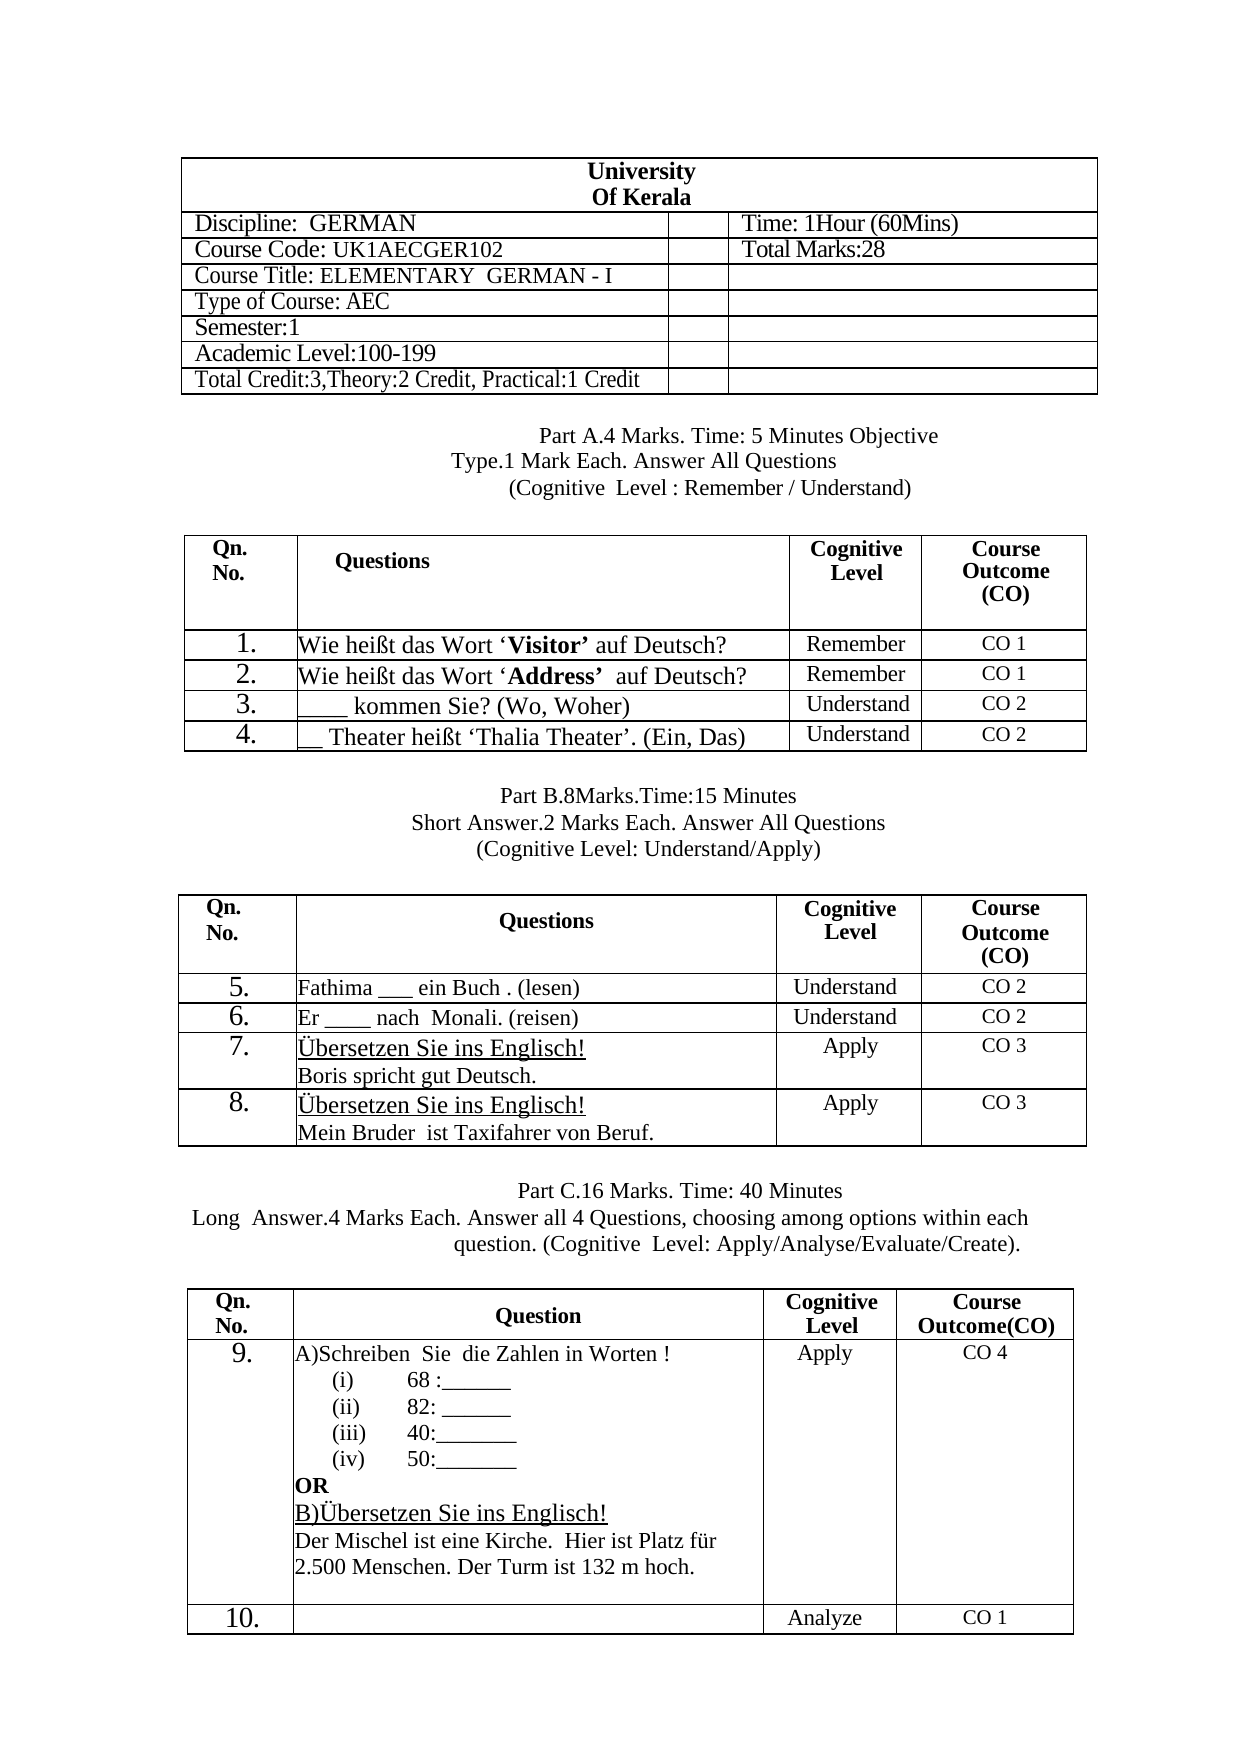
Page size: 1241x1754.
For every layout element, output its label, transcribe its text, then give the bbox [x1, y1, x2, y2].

table_cell [669, 342, 728, 367]
table_header Qn. No. [185, 536, 297, 629]
table_cell 4. [185, 722, 297, 750]
table_cell CO 2 [922, 1004, 1086, 1032]
table_cell [729, 317, 1097, 341]
table_cell Total Credit:3,Theory:2 Credit, Practical:1 Credit [182, 369, 668, 393]
table_cell [669, 317, 728, 341]
table_header Course Outcome (CO) [922, 896, 1086, 972]
table_cell ____ kommen Sie? (Wo, Woher) [298, 691, 789, 720]
table_cell CO 1 [922, 661, 1086, 690]
table_cell [729, 342, 1097, 367]
table_header Cognitive Level [764, 1290, 896, 1338]
table_cell CO 1 [922, 631, 1086, 659]
table_cell [729, 265, 1097, 289]
table_cell CO 1 [897, 1605, 1073, 1633]
table_cell Apply [764, 1340, 896, 1604]
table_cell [294, 1605, 763, 1633]
table_cell CO 3 [922, 1090, 1086, 1145]
table_cell 10. [188, 1605, 293, 1633]
table_cell Wie heißt das Wort ‘Visitor’ auf Deutsch? [298, 631, 789, 659]
table_cell Semester:1 [182, 317, 668, 341]
table_cell 2. [185, 661, 297, 690]
table_cell Course Title: ELEMENTARY GERMAN - I [182, 265, 668, 289]
table_cell Wie heißt das Wort ‘Address’ auf Deutsch? [298, 661, 789, 690]
table_cell Remember [790, 631, 921, 659]
table_cell Understand [777, 1004, 921, 1032]
table_cell __ Theater heißt ‘Thalia Theater’. (Ein, Das) [298, 722, 789, 750]
table_cell Understand [777, 974, 921, 1002]
text Part C.16 Marks. Time: 40 Minutes [517, 1177, 1188, 1204]
table_cell 1. [185, 631, 297, 659]
table_cell [669, 291, 728, 315]
table_header Qn. No. [188, 1290, 293, 1338]
table_cell [669, 213, 728, 237]
table_cell Type of Course: AEC [182, 291, 668, 315]
text Part B.8Marks.Time:15 Minutes [108, 782, 1188, 808]
table_cell Course Code: UK1AECGER102 [182, 239, 668, 263]
table_cell CO 3 [922, 1033, 1086, 1088]
table_cell 8. [179, 1090, 296, 1145]
table_header Course Outcome(CO) [897, 1290, 1073, 1338]
table_cell 3. [185, 691, 297, 720]
table_header Qn. No. [179, 896, 296, 972]
table_cell Apply [777, 1033, 921, 1088]
table_cell Fathima ___ ein Buch . (lesen) [297, 974, 776, 1002]
table_header Cognitive Level [777, 896, 921, 972]
table_cell [669, 265, 728, 289]
table_cell CO 4 [897, 1340, 1073, 1604]
table_cell 7. [179, 1033, 296, 1088]
table_header Cognitive Level [790, 536, 921, 629]
table_cell Total Marks:28 [729, 239, 1097, 263]
table_cell [729, 369, 1097, 393]
table_cell 6. [179, 1004, 296, 1032]
table_header University Of Kerala [182, 159, 1097, 211]
table_cell 5. [179, 974, 296, 1002]
table_header Course Outcome (CO) [922, 536, 1086, 629]
table_header Questions [298, 536, 789, 629]
text Short Answer.2 Marks Each. Answer All Questions (Cognitive Level: Understand/Apply) [362, 808, 935, 861]
table_cell Apply [777, 1090, 921, 1145]
table_header Question [294, 1290, 763, 1338]
table_cell CO 2 [922, 691, 1086, 720]
table_cell Remember [790, 661, 921, 690]
table_cell Discipline: GERMAN [182, 213, 668, 237]
text (Cognitive Level : Remember / Understand) [509, 474, 1188, 500]
table_cell Understand [790, 691, 921, 720]
table_cell CO 2 [922, 722, 1086, 750]
table_cell Time: 1Hour (60Mins) [729, 213, 1097, 237]
table_header Questions [297, 896, 776, 972]
table_cell [669, 239, 728, 263]
table_cell Academic Level:100-199 [182, 342, 668, 367]
text Long Answer.4 Marks Each. Answer all 4 Questions, choosing among options within each question. (Cognitive Level: Apply/Analyse/Evaluate/Create). [192, 1204, 1114, 1257]
table_cell CO 2 [922, 974, 1086, 1002]
table_cell [729, 291, 1097, 315]
table_cell Analyze [764, 1605, 896, 1633]
table_cell A)Schreiben Sie die Zahlen in Worten ! 68 :______ 82: ______ 40:_______ 50:_______ OR B)Übersetzen Sie ins Englisch! Der Mischel ist eine Kirche. Hier ist Platz für 2.500 Menschen. Der Turm ist 132 m hoch. [294, 1340, 763, 1604]
text Part A.4 Marks. Time: 5 Minutes Objective Type.1 Mark Each. Answer All Questions [451, 424, 946, 474]
table_cell Übersetzen Sie ins Englisch! Boris spricht gut Deutsch. [297, 1033, 776, 1088]
table_cell Übersetzen Sie ins Englisch! Mein Bruder ist Taxifahrer von Beruf. [297, 1090, 776, 1145]
table_cell Er ____ nach Monali. (reisen) [297, 1004, 776, 1032]
table_cell [669, 369, 728, 393]
table_cell 9. [188, 1340, 293, 1604]
table_cell Understand [790, 722, 921, 750]
